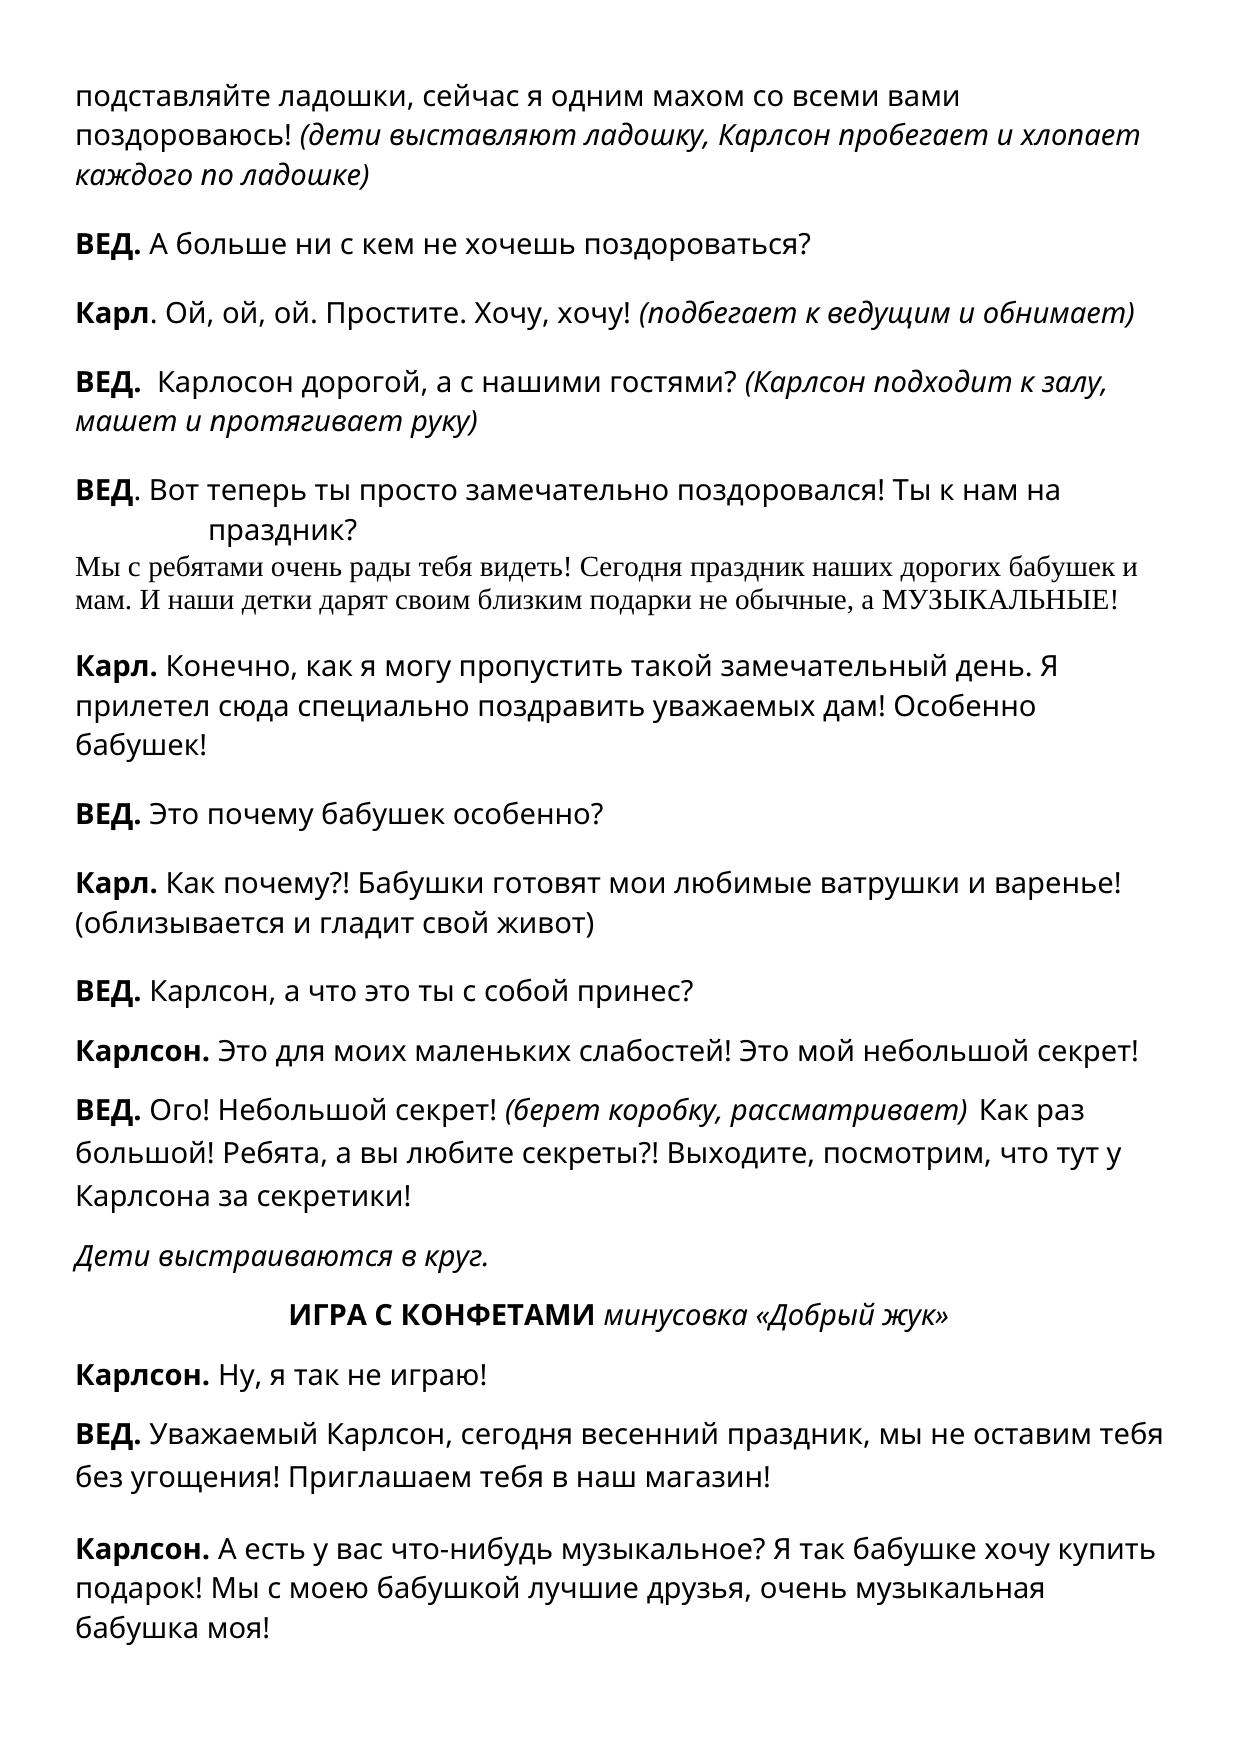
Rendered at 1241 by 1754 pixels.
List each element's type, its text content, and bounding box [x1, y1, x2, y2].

text Мы с ребятами очень рады тебя видеть! Сегодня праздник наших дорогих бабушек и мам. И наши детки дарят своим близким подарки не обычные, а МУЗЫКАЛЬНЫЕ! [75, 628, 1165, 695]
text Карл. Конечно, как я могу пропустить такой замечательный день. Я прилетел сюда специально поздравить уважаемых дам! Особенно бабушек! [75, 724, 1165, 843]
text ВЕД. Вот теперь ты просто замечательно поздоровался! Ты к нам на праздник? [75, 549, 1165, 628]
text Карлсон. Ну, я так не играю! [75, 1433, 1165, 1473]
text ВЕД. Карлосон дорогой, а с нашими гостями? (Карлсон подходит к залу, машет и протягивает руку) [75, 440, 1165, 520]
text ИГРА С КОНФЕТАМИ минусовка «Добрый жук» [75, 1374, 1165, 1413]
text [75, 75, 1165, 273]
text Карл. Ой, ой, ой. Простите. Хочу, хочу! (подбегает к ведущим и обнимает) [75, 371, 1165, 411]
text Дети выстраиваются в круг. [75, 1314, 1165, 1354]
text ВЕД. Карлсон, а что это ты с собой принес? [75, 1050, 1165, 1090]
text ВЕД. Это почему бабушек особенно? [75, 873, 1165, 912]
text ВЕД. Ого! Небольшой секрет! (берет коробку, рассматривает) Как раз большой! Ребята, а вы любите секреты?! Выходите, посмотрим, что тут у Карлсона за секретики! [75, 1169, 1165, 1294]
text ВЕД. Уважаемый Карлсон, сегодня весенний праздник, мы не оставим тебя без угощения! Приглашаем тебя в наш магазин! [75, 1493, 1165, 1575]
text Карл. Как почему?! Бабушки готовят мои любимые ватрушки и варенье! (облизывается и гладит свой живот) [75, 942, 1165, 1021]
text Карлсон. Это для моих маленьких слабостей! Это мой небольшой секрет! [75, 1109, 1165, 1149]
text ВЕД. А больше ни с кем не хочешь поздороваться? [75, 303, 1165, 342]
